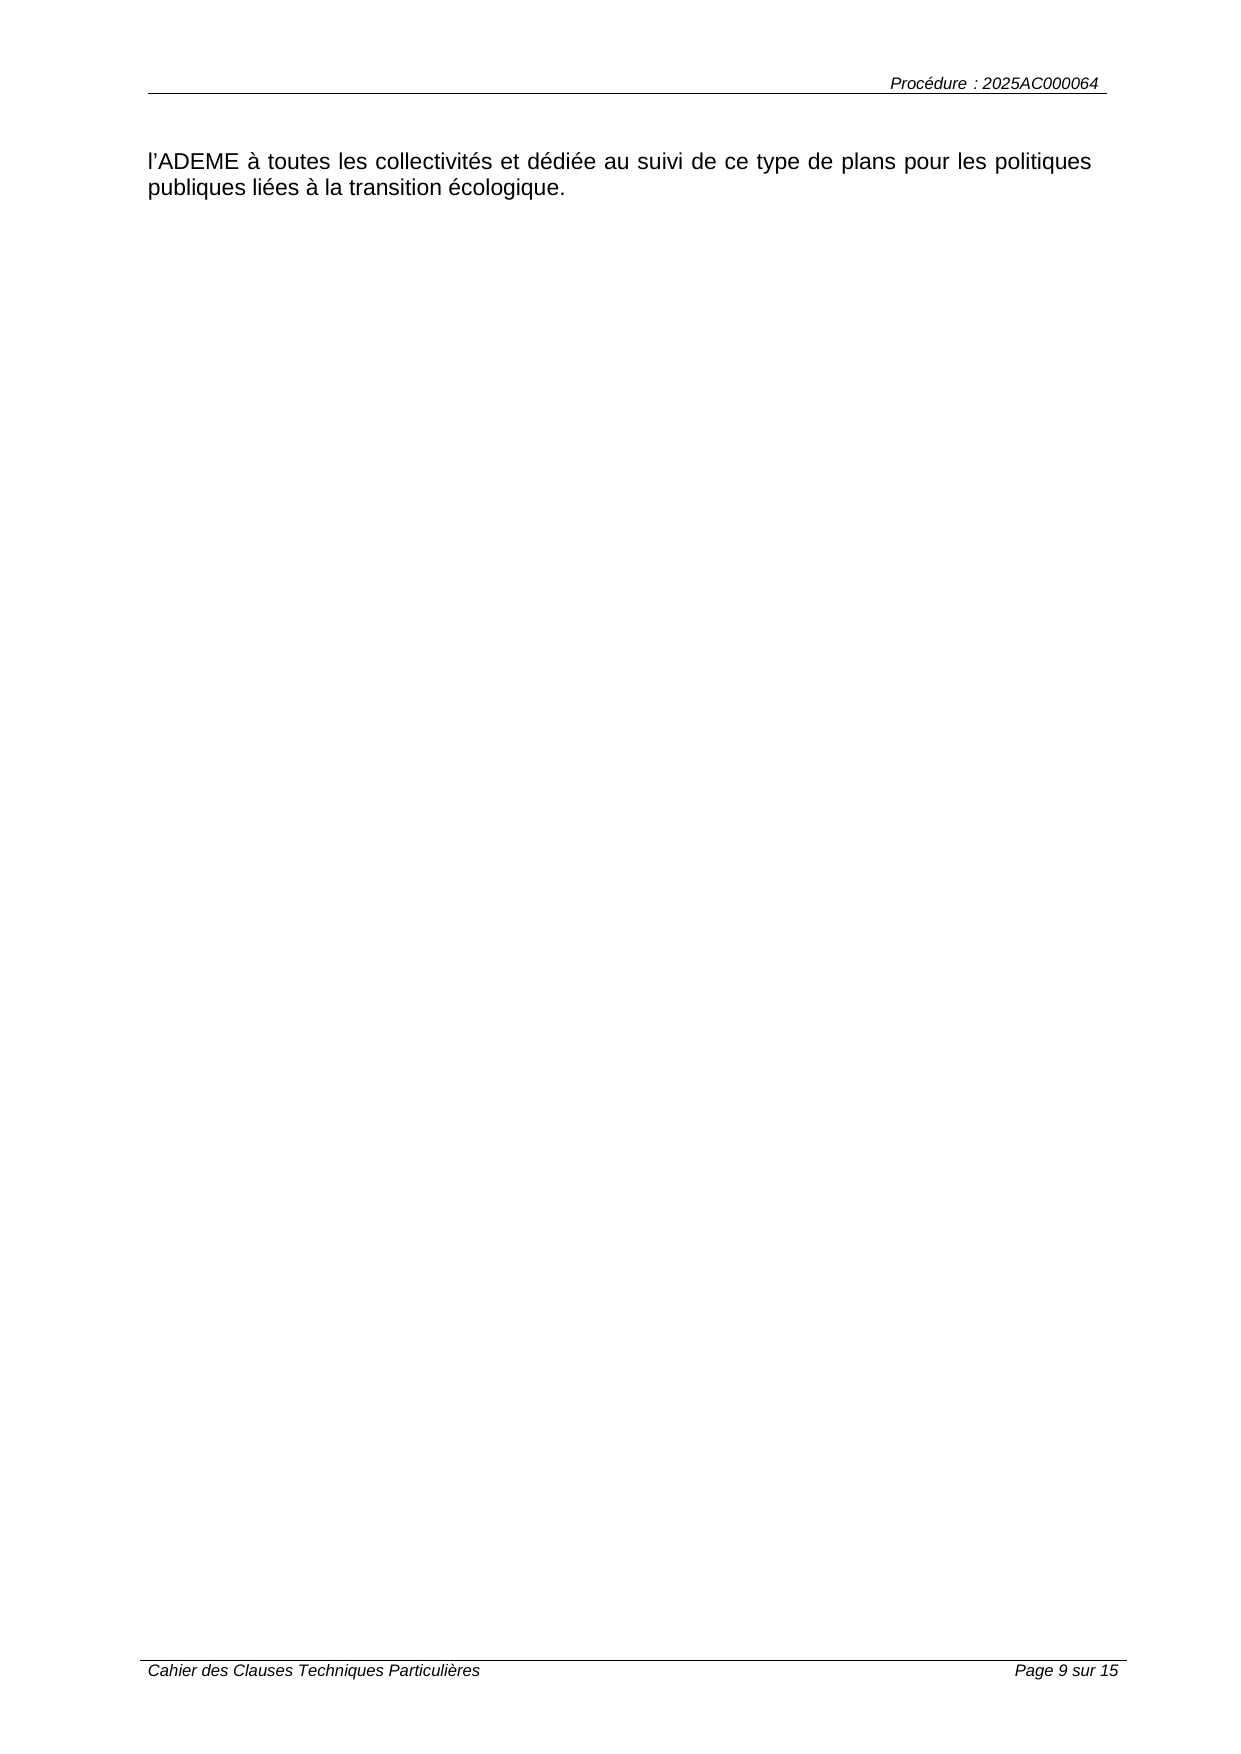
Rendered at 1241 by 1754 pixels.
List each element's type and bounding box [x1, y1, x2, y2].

text [148, 148, 1093, 200]
